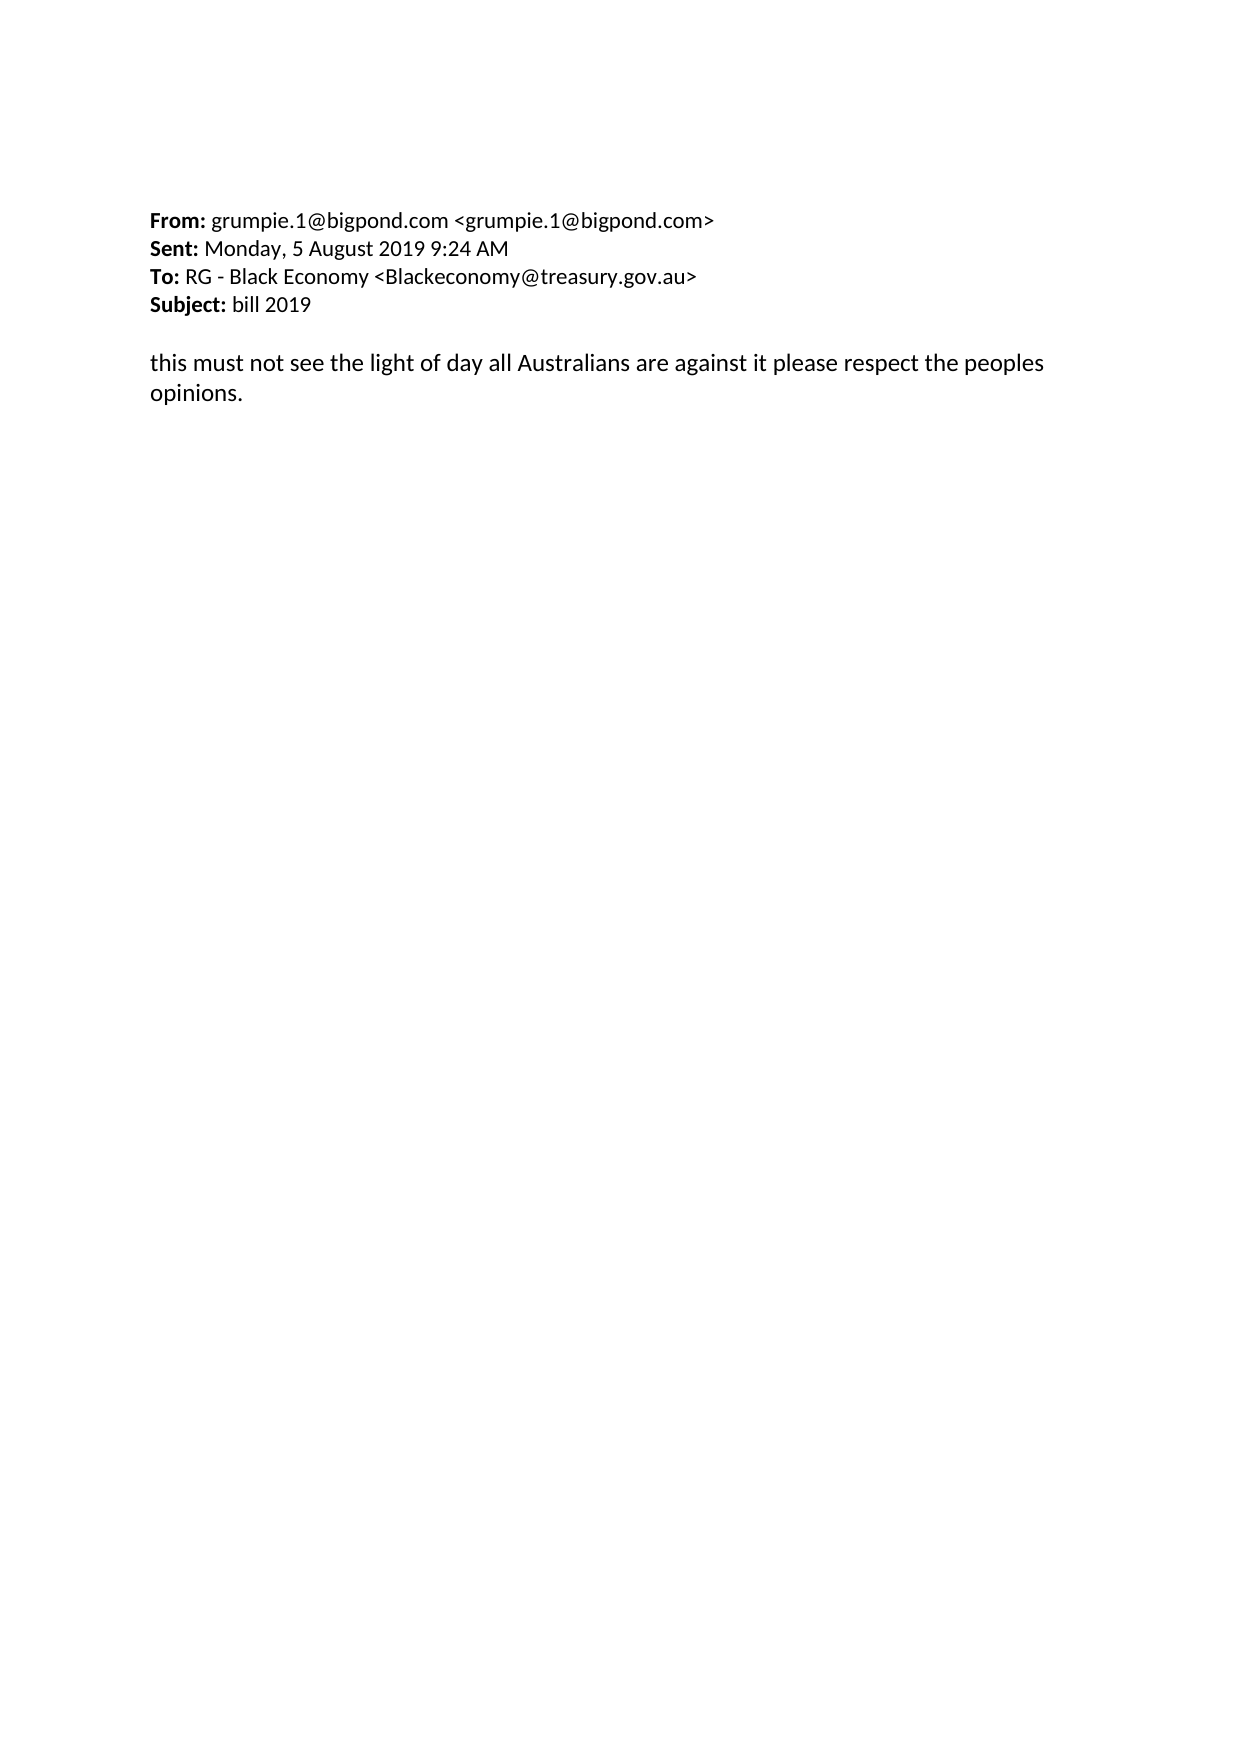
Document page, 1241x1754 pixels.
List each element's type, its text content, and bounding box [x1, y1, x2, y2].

text From: grumpie.1@bigpond.com <grumpie.1@bigpond.com> Sent: Monday, 5 August 2019 9:24 AM To: RG - Black Economy <Blackeconomy@treasury.gov.au> Subject: bill 2019 [150, 206, 1090, 318]
text this must not see the light of day all Australians are against it please respect the peoples opinions. [150, 347, 1090, 408]
